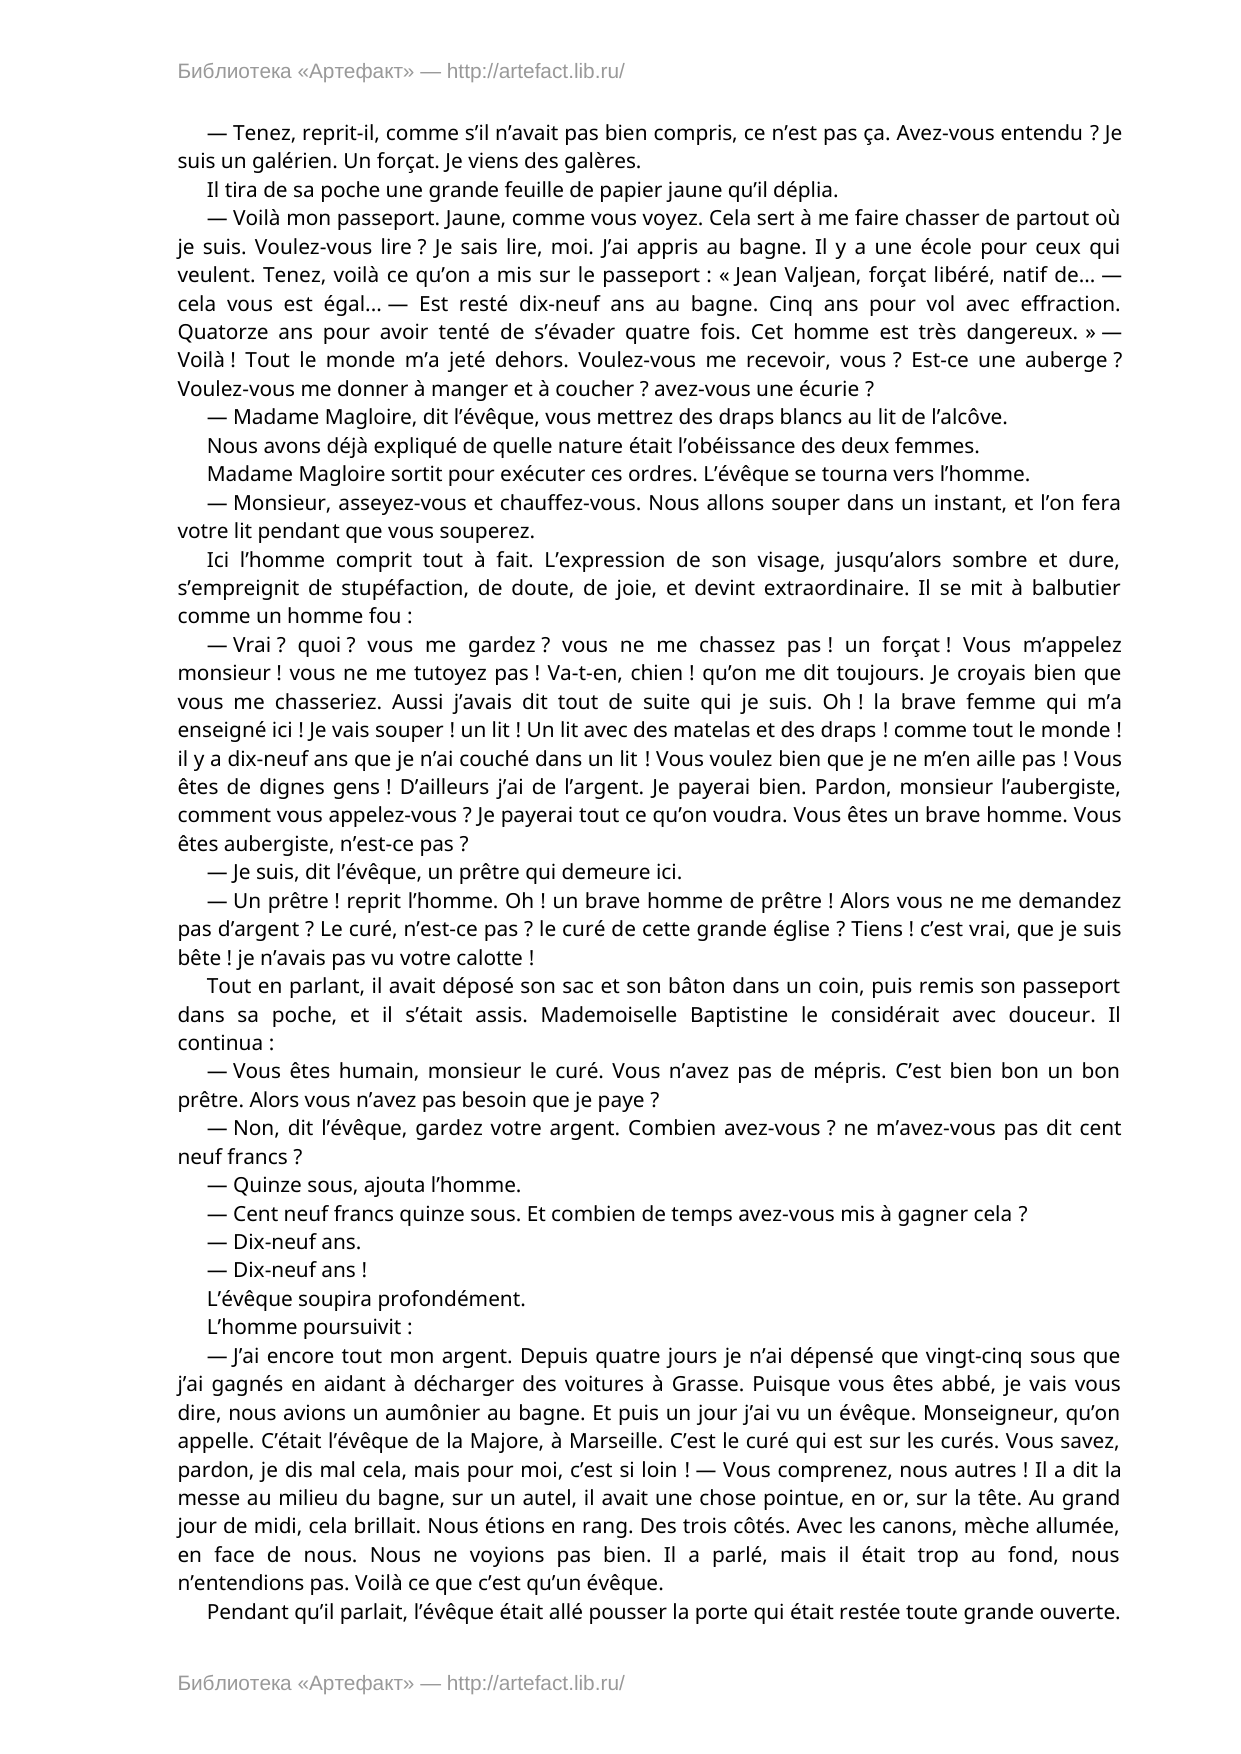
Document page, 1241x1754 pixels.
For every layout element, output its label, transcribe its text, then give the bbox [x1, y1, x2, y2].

text — J’ai encore tout mon argent. Depuis quatre jours je n’ai dépensé que vingt-cinq sous que j’ai gagnés en aidant à décharger des voitures à Grasse. Puisque vous êtes abbé, je vais vous dire, nous avions un aumônier au bagne. Et puis un jour j’ai vu un évêque. Monseigneur, qu’on appelle. C’était l’évêque de la Majore, à Marseille. C’est le curé qui est sur les curés. Vous savez, pardon, je dis mal cela, mais pour moi, c’est si loin ! — Vous comprenez, nous autres ! Il a dit la messe au milieu du bagne, sur un autel, il avait une chose pointue, en or, sur la tête. Au grand jour de midi, cela brillait. Nous étions en rang. Des trois côtés. Avec les canons, mèche allumée, en face de nous. Nous ne voyions pas bien. Il a parlé, mais il était trop au fond, nous n’entendions pas. Voilà ce que c’est qu’un évêque. [177, 1341, 1122, 1597]
text — Madame Magloire, dit l’évêque, vous mettrez des draps blancs au lit de l’alcôve. [177, 402, 1122, 431]
text — Monsieur, asseyez-vous et chauffez-vous. Nous allons souper dans un instant, et l’on fera votre lit pendant que vous souperez. [177, 488, 1122, 545]
text — Tenez, reprit-il, comme s’il n’avait pas bien compris, ce n’est pas ça. Avez-vous entendu ? Je suis un galérien. Un forçat. Je viens des galères. [177, 118, 1122, 175]
text — Quinze sous, ajouta l’homme. [177, 1170, 1122, 1199]
text L’évêque soupira profondément. [177, 1284, 1122, 1312]
text — Vous êtes humain, monsieur le curé. Vous n’avez pas de mépris. C’est bien bon un bon prêtre. Alors vous n’avez pas besoin que je paye ? [177, 1057, 1122, 1113]
text Il tira de sa poche une grande feuille de papier jaune qu’il déplia. [177, 175, 1122, 203]
text Pendant qu’il parlait, l’évêque était allé pousser la porte qui était restée toute grande ouverte. [177, 1597, 1122, 1625]
text Nous avons déjà expliqué de quelle nature était l’obéissance des deux femmes. [177, 431, 1122, 459]
text — Voilà mon passeport. Jaune, comme vous voyez. Cela sert à me faire chasser de partout où je suis. Voulez-vous lire ? Je sais lire, moi. J’ai appris au bagne. Il y a une école pour ceux qui veulent. Tenez, voilà ce qu’on a mis sur le passeport : « Jean Valjean, forçat libéré, natif de... — cela vous est égal... — Est resté dix-neuf ans au bagne. Cinq ans pour vol avec effraction. Quatorze ans pour avoir tenté de s’évader quatre fois. Cet homme est très dangereux. » — Voilà ! Tout le monde m’a jeté dehors. Voulez-vous me recevoir, vous ? Est-ce une auberge ? Voulez-vous me donner à manger et à coucher ? avez-vous une écurie ? [177, 203, 1122, 402]
text — Cent neuf francs quinze sous. Et combien de temps avez-vous mis à gagner cela ? [177, 1199, 1122, 1227]
text — Non, dit l’évêque, gardez votre argent. Combien avez-vous ? ne m’avez-vous pas dit cent neuf francs ? [177, 1113, 1122, 1170]
text Ici l’homme comprit tout à fait. L’expression de son visage, jusqu’alors sombre et dure, s’empreignit de stupéfaction, de doute, de joie, et devint extraordinaire. Il se mit à balbutier comme un homme fou : [177, 545, 1122, 630]
text L’homme poursuivit : [177, 1312, 1122, 1341]
text — Dix-neuf ans. [177, 1227, 1122, 1256]
text — Vrai ? quoi ? vous me gardez ? vous ne me chassez pas ! un forçat ! Vous m’appelez monsieur ! vous ne me tutoyez pas ! Va-t-en, chien ! qu’on me dit toujours. Je croyais bien que vous me chasseriez. Aussi j’avais dit tout de suite qui je suis. Oh ! la brave femme qui m’a enseigné ici ! Je vais souper ! un lit ! Un lit avec des matelas et des draps ! comme tout le monde ! il y a dix-neuf ans que je n’ai couché dans un lit ! Vous voulez bien que je ne m’en aille pas ! Vous êtes de dignes gens ! D’ailleurs j’ai de l’argent. Je payerai bien. Pardon, monsieur l’aubergiste, comment vous appelez-vous ? Je payerai tout ce qu’on voudra. Vous êtes un brave homme. Vous êtes aubergiste, n’est-ce pas ? [177, 630, 1122, 857]
text — Dix-neuf ans ! [177, 1256, 1122, 1284]
text — Je suis, dit l’évêque, un prêtre qui demeure ici. [177, 857, 1122, 886]
text Madame Magloire sortit pour exécuter ces ordres. L’évêque se tourna vers l’homme. [177, 459, 1122, 488]
text Tout en parlant, il avait déposé son sac et son bâton dans un coin, puis remis son passeport dans sa poche, et il s’était assis. Mademoiselle Baptistine le considérait avec douceur. Il continua : [177, 971, 1122, 1057]
text — Un prêtre ! reprit l’homme. Oh ! un brave homme de prêtre ! Alors vous ne me demandez pas d’argent ? Le curé, n’est-ce pas ? le curé de cette grande église ? Tiens ! c’est vrai, que je suis bête ! je n’avais pas vu votre calotte ! [177, 886, 1122, 971]
